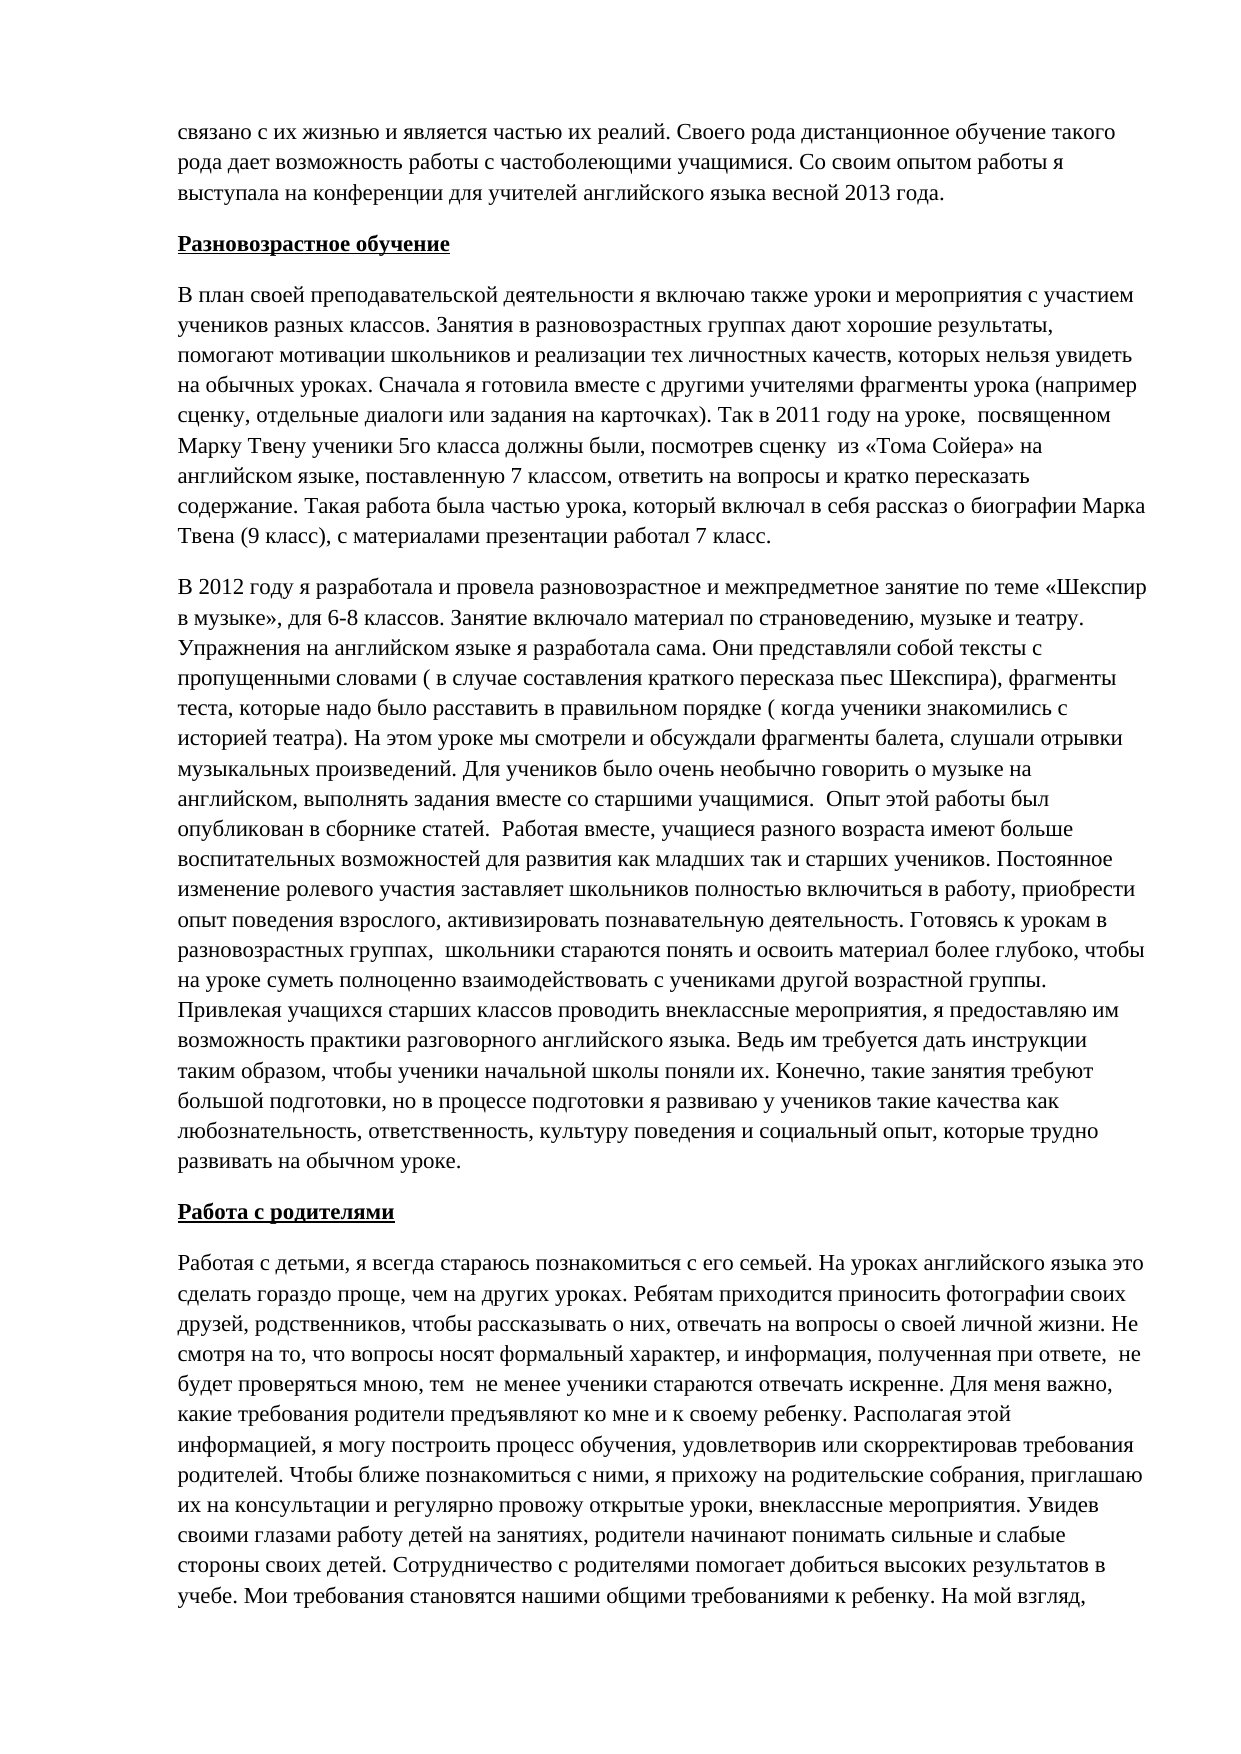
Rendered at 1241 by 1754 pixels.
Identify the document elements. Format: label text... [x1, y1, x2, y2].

text Разновозрастное обучение [177, 229, 1152, 256]
text Работа с родителями [177, 1198, 1152, 1225]
text В 2012 году я разработала и провела разновозрастное и межпредметное занятие по теме «Шекспир в музыке», для 6-8 классов. Занятие включало материал по страноведению, музыке и театру. Упражнения на английском языке я разработала сама. Они представляли собой тексты с пропущенными словами ( в случае составления краткого пересказа пьес Шекспира), фрагменты теста, которые надо было расставить в правильном порядке ( когда ученики знакомились с историей театра). На этом уроке мы смотрели и обсуждали фрагменты балета, слушали отрывки музыкальных произведений. Для учеников было очень необычно говорить о музыке на английском, выполнять задания вместе со старшими учащимися. Опыт этой работы был опубликован в сборнике статей. Работая вместе, учащиеся разного возраста имеют больше воспитательных возможностей для развития как младших так и старших учеников. Постоянное изменение ролевого участия заставляет школьников полностью включиться в работу, приобрести опыт поведения взрослого, активизировать познавательную деятельность. Готовясь к урокам в разновозрастных группах, школьники стараются понять и освоить материал более глубоко, чтобы на уроке суметь полноценно взаимодействовать с учениками другой возрастной группы. Привлекая учащихся старших классов проводить внеклассные мероприятия, я предоставляю им возможность практики разговорного английского языка. Ведь им требуется дать инструкции таким образом, чтобы ученики начальной школы поняли их. Конечно, такие занятия требуют большой подготовки, но в процессе подготовки я развиваю у учеников такие качества как любознательность, ответственность, культуру поведения и социальный опыт, которые трудно развивать на обычном уроке. [177, 573, 1152, 1174]
text В план своей преподавательской деятельности я включаю также уроки и мероприятия с участием учеников разных классов. Занятия в разновозрастных группах дают хорошие результаты, помогают мотивации школьников и реализации тех личностных качеств, которых нельзя увидеть на обычных уроках. Сначала я готовила вместе с другими учителями фрагменты урока (например сценку, отдельные диалоги или задания на карточках). Так в 2011 году на уроке, посвященном Марку Твену ученики 5го класса должны были, посмотрев сценку из «Тома Сойера» на английском языке, поставленную 7 классом, ответить на вопросы и кратко пересказать содержание. Такая работа была частью урока, который включал в себя рассказ о биографии Марка Твена (9 класс), с материалами презентации работал 7 класс. [177, 281, 1152, 549]
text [177, 1249, 1152, 1608]
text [177, 118, 1152, 205]
